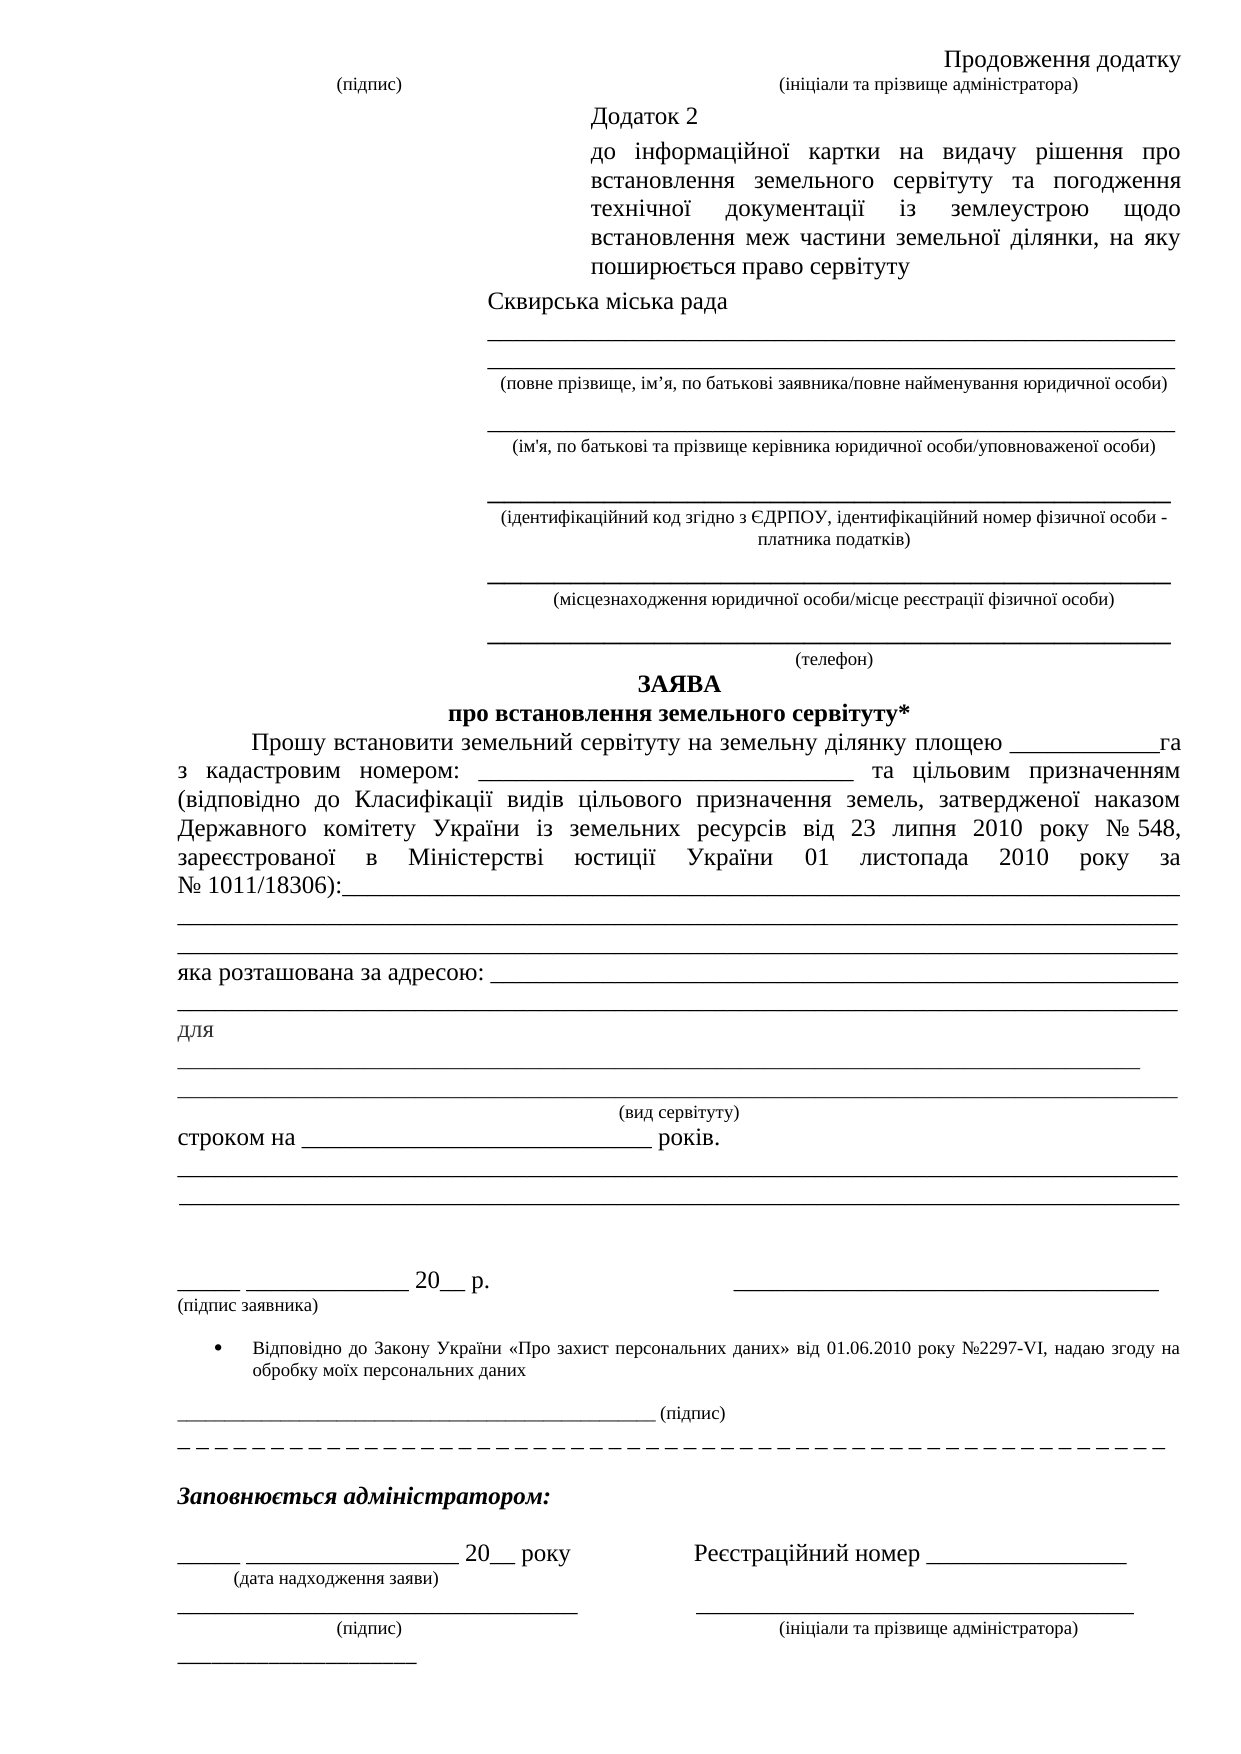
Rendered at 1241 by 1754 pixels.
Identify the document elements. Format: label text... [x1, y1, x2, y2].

text (ідентифікаційний код згідно з ЄДРПОУ, ідентифікаційний номер фізичної особи - платника податків) [487, 506, 1181, 549]
text _________________________________________ [487, 549, 1181, 588]
text Прошу встановити земельний сервітуту на земельну ділянку площею ____________га з кадастровим номером: ______________________________ та цільовим призначенням (відповідно до Класифікації видів цільового призначення земель, затвердженої наказом Державного комітету України із земельних ресурсів від 23 липня 2010 року № 548, зареєстрованої в Міністерстві юстиції України 01 листопада 2010 року за № 1011/18306):___________________________________________________________________ [177, 727, 1181, 899]
text Додаток 2 [591, 101, 1181, 130]
text строком на ____________________________ років. [177, 1122, 1181, 1151]
text _________________________________________ [487, 468, 1181, 506]
text ________________________________________________________________________________ [177, 986, 1181, 1014]
text (ім'я, по батькові та прізвище керівника юридичної особи/уповноваженої особи) [487, 434, 1181, 456]
text про встановлення земельного сервітуту* [177, 698, 1181, 727]
text _____ _________________ 20__ року Реєстраційний номер ________________ [177, 1538, 1181, 1567]
text _________________________________________ [487, 609, 1181, 648]
text для _____________________________________________________________________________ [214, 1014, 1181, 1072]
text Сквирська міська рада [487, 286, 1181, 315]
text до інформаційної картки на видачу рішення про встановлення земельного сервітуту та погодження технічної документації із землеустрою щодо встановлення меж частини земельної ділянки, на яку поширюється право сервітуту [591, 136, 1181, 280]
text _______________________________________________________ [487, 406, 1181, 434]
text _____ _____________ 20__ р. __________________________________ (підпис заявника) [177, 1265, 1181, 1315]
text (місцезнаходження юридичної особи/місце реєстрації фізичної особи) [487, 588, 1181, 609]
text ________________________________________________________________________________ [177, 1179, 1181, 1265]
list Відповідно до Закону України «Про захист персональних даних» від 01.06.2010 року №2297-VI, надаю згоду на обробку моїх персональних даних [215, 1337, 1181, 1380]
text ________________________________ ___________________________________ [177, 1588, 1181, 1617]
text ________________________________________________________________________________________________________________________________________________________________ [177, 899, 1181, 957]
text ___________________________________________________ (підпис) [177, 1402, 1181, 1423]
text Заповнюється адміністратором: [177, 1481, 1181, 1509]
text ________________________________________________________________________________ [177, 1151, 1181, 1179]
text (підпис) (ініціали та прізвище адміністратора) [177, 73, 1181, 95]
text ______________________________________________________________________________________________________________ [487, 315, 1181, 372]
text _____________________ [177, 1639, 1181, 1667]
text _ _ _ _ _ _ _ _ _ _ _ _ _ _ _ _ _ _ _ _ _ _ _ _ _ _ _ _ _ _ _ _ _ _ _ _ _ _ _ _ _ _ _ _ _ _ _ _ _ _ _ _ _ [177, 1423, 1181, 1452]
text (телефон) [487, 648, 1181, 669]
text (дата надходження заяви) [177, 1567, 1181, 1588]
text (вид сервітуту) [177, 1101, 1181, 1122]
text яка розташована за адресою: _______________________________________________________ [177, 957, 1181, 986]
text ЗАЯВА [177, 669, 1181, 698]
text (повне прізвище, ім’я, по батькові заявника/повне найменування юридичної особи) [487, 372, 1181, 394]
text (підпис) (ініціали та прізвище адміністратора) [177, 1617, 1181, 1639]
